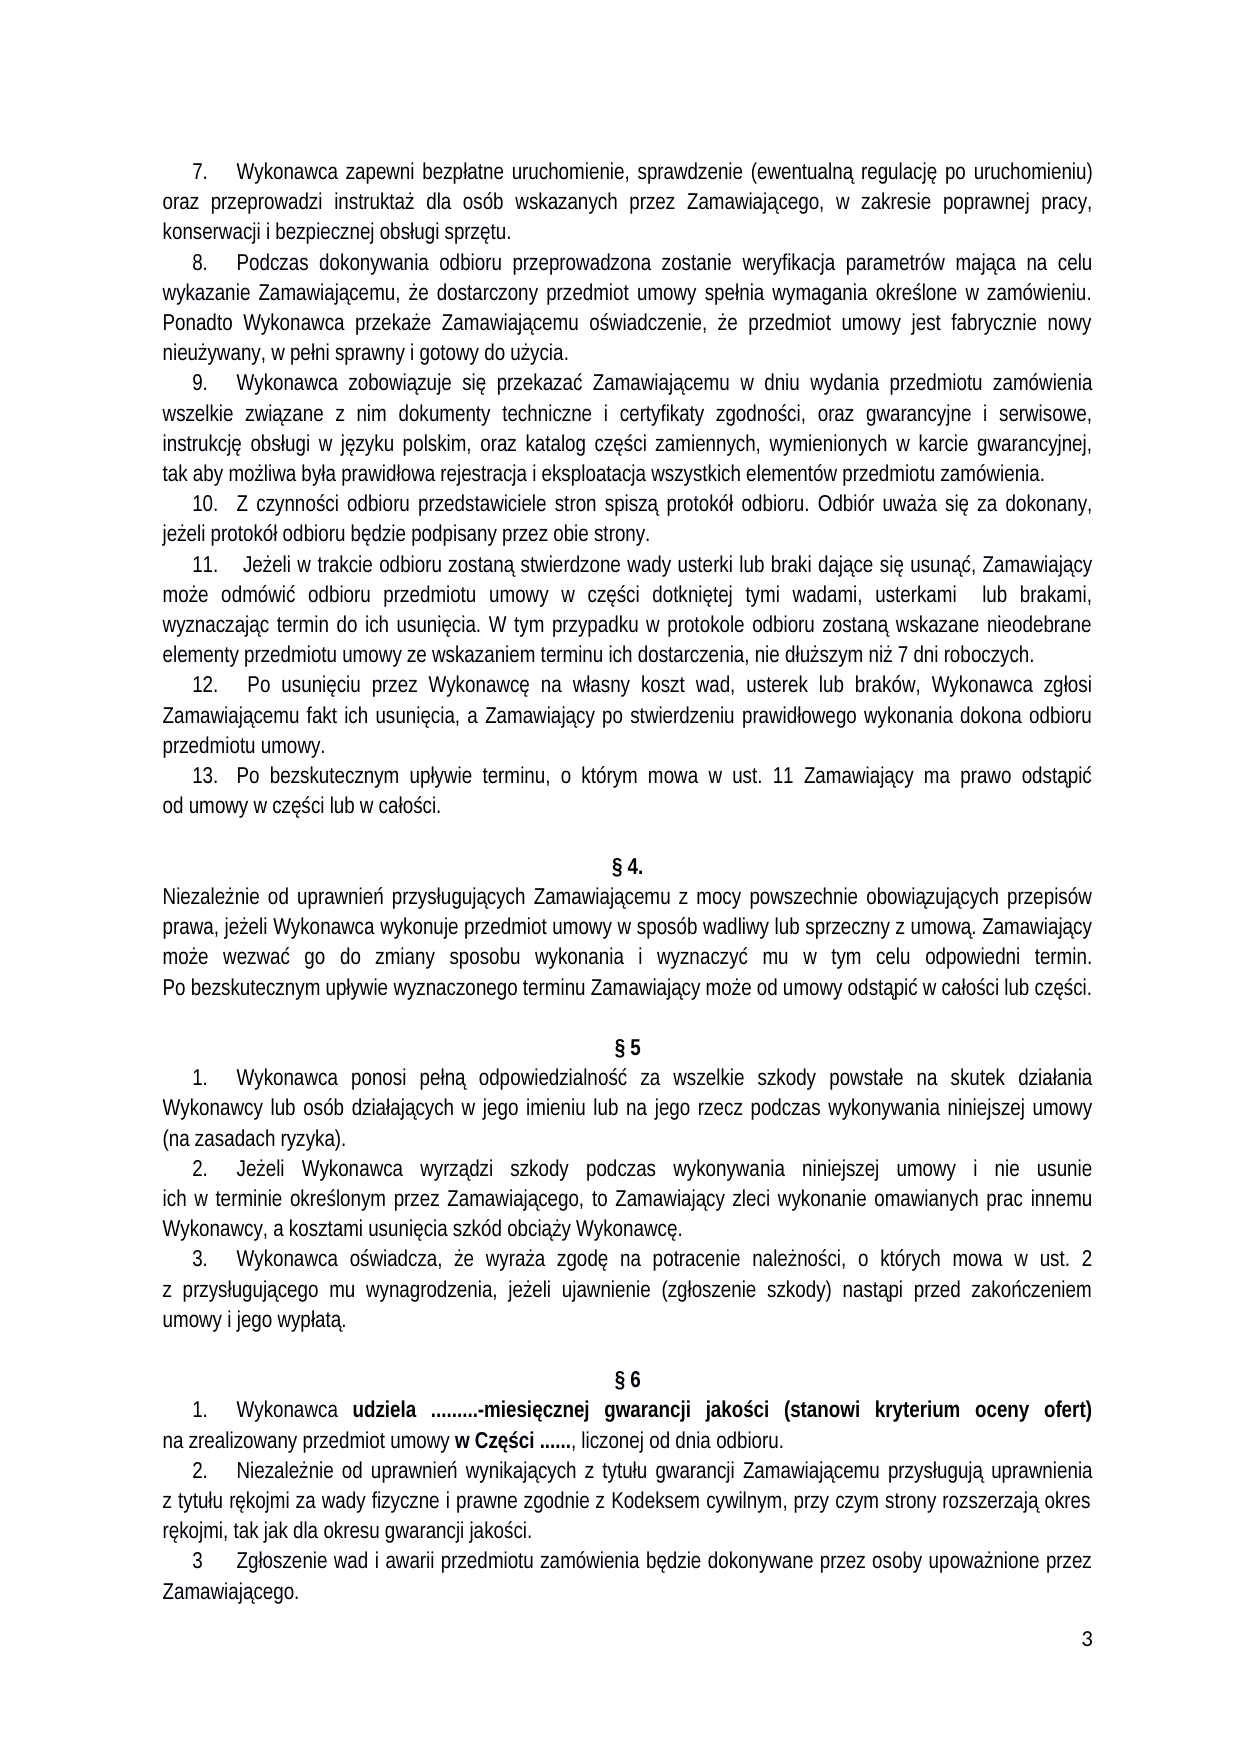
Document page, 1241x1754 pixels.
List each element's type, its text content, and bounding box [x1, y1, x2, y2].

text § 5 [162, 1034, 1093, 1060]
text 3. Wykonawca oświadcza, że wyraża zgodę na potracenie należności, o których mowa w ust. 2 z przysługującego mu wynagrodzenia, jeżeli ujawnienie (zgłoszenie szkody) nastąpi przed zakończeniem umowy i jego wypłatą. [162, 1245, 1093, 1332]
text § 4. [162, 853, 1093, 879]
list 2. Niezależnie od uprawnień wynikających z tytułu gwarancji Zamawiającemu przysługują uprawnienia z tytułu rękojmi za wady fizyczne i prawne zgodnie z Kodeksem cywilnym, przy czym strony rozszerzają okres rękojmi, tak jak dla okresu gwarancji jakości. [162, 1457, 1093, 1543]
text 1. Wykonawca ponosi pełną odpowiedzialność za wszelkie szkody powstałe na skutek działania Wykonawcy lub osób działających w jego imieniu lub na jego rzecz podczas wykonywania niniejszej umowy (na zasadach ryzyka). [162, 1064, 1093, 1151]
list 1. Wykonawca udziela .........-miesięcznej gwarancji jakości (stanowi kryterium oceny ofert) na zrealizowany przedmiot umowy w Części ......, liczonej od dnia odbioru. [162, 1396, 1093, 1453]
list § 6 [162, 1366, 1093, 1392]
text 13. Po bezskutecznym upływie terminu, o którym mowa w ust. 11 Zamawiający ma prawo odstąpić od umowy w części lub w całości. [162, 762, 1093, 818]
text 9. Wykonawca zobowiązuje się przekazać Zamawiającemu w dniu wydania przedmiotu zamówienia wszelkie związane z nim dokumenty techniczne i certyfikaty zgodności, oraz gwarancyjne i serwisowe, instrukcję obsługi w języku polskim, oraz katalog części zamiennych, wymienionych w karcie gwarancyjnej, tak aby możliwa była prawidłowa rejestracja i eksploatacja wszystkich elementów przedmiotu zamówienia. [162, 369, 1093, 486]
text 2. Jeżeli Wykonawca wyrządzi szkody podczas wykonywania niniejszej umowy i nie usunie ich w terminie określonym przez Zamawiającego, to Zamawiający zleci wykonanie omawianych prac innemu Wykonawcy, a kosztami usunięcia szkód obciąży Wykonawcę. [162, 1155, 1093, 1241]
text 10. Z czynności odbioru przedstawiciele stron spiszą protokół odbioru. Odbiór uważa się za dokonany, jeżeli protokół odbioru będzie podpisany przez obie strony. [162, 490, 1093, 547]
text 12. Po usunięciu przez Wykonawcę na własny koszt wad, usterek lub braków, Wykonawca zgłosi Zamawiającemu fakt ich usunięcia, a Zamawiający po stwierdzeniu prawidłowego wykonania dokona odbioru przedmiotu umowy. [162, 671, 1093, 758]
list 3 Zgłoszenie wad i awarii przedmiotu zamówienia będzie dokonywane przez osoby upoważnione przez Zamawiającego. [162, 1547, 1093, 1604]
text 7. Wykonawca zapewni bezpłatne uruchomienie, sprawdzenie (ewentualną regulację po uruchomieniu) oraz przeprowadzi instruktaż dla osób wskazanych przez Zamawiającego, w zakresie poprawnej pracy, konserwacji i bezpiecznej obsługi sprzętu. [162, 158, 1093, 244]
text 8. Podczas dokonywania odbioru przeprowadzona zostanie weryfikacja parametrów mająca na celu wykazanie Zamawiającemu, że dostarczony przedmiot umowy spełnia wymagania określone w zamówieniu. Ponadto Wykonawca przekaże Zamawiającemu oświadczenie, że przedmiot umowy jest fabrycznie nowy nieużywany, w pełni sprawny i gotowy do użycia. [162, 248, 1093, 365]
text Niezależnie od uprawnień przysługujących Zamawiającemu z mocy powszechnie obowiązujących przepisów prawa, jeżeli Wykonawca wykonuje przedmiot umowy w sposób wadliwy lub sprzeczny z umową. Zamawiający może wezwać go do zmiany sposobu wykonania i wyznaczyć mu w tym celu odpowiedni termin. Po bezskutecznym upływie wyznaczonego terminu Zamawiający może od umowy odstąpić w całości lub części. [162, 883, 1093, 1000]
text 11. Jeżeli w trakcie odbioru zostaną stwierdzone wady usterki lub braki dające się usunąć, Zamawiający może odmówić odbioru przedmiotu umowy w części dotkniętej tymi wadami, usterkami lub brakami, wyznaczając termin do ich usunięcia. W tym przypadku w protokole odbioru zostaną wskazane nieodebrane elementy przedmiotu umowy ze wskazaniem terminu ich dostarczenia, nie dłuższym niż 7 dni roboczych. [162, 551, 1093, 667]
